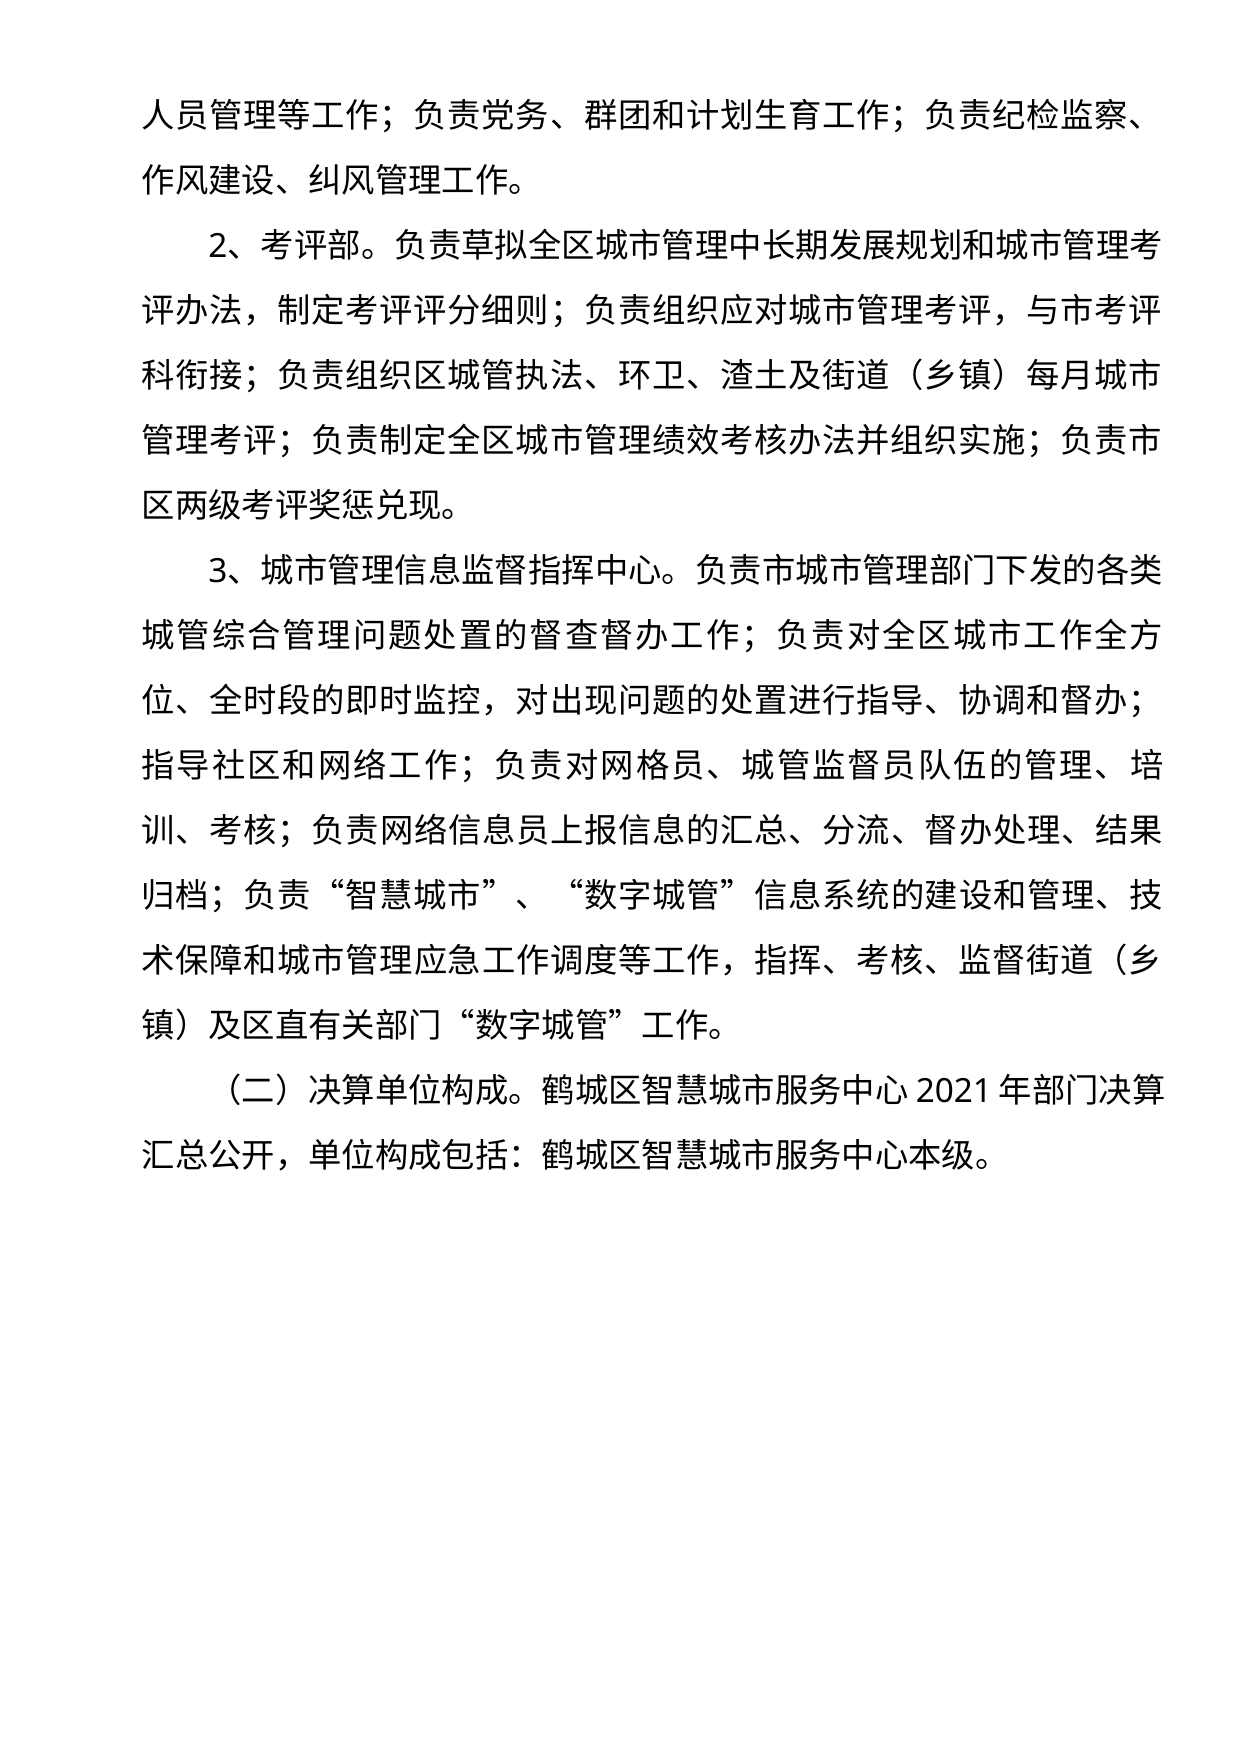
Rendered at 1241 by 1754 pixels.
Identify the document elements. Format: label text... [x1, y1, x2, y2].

text （二）决算单位构成。鹤城区智慧城市服务中心2021年部门决算汇总公开，单位构成包括：鹤城区智慧城市服务中心本级。 [141, 1056, 1165, 1186]
text 3、城市管理信息监督指挥中心。负责市城市管理部门下发的各类城管综合管理问题处置的督查督办工作；负责对全区城市工作全方位、全时段的即时监控，对出现问题的处置进行指导、协调和督办；指导社区和网络工作；负责对网格员、城管监督员队伍的管理、培训、考核；负责网络信息员上报信息的汇总、分流、督办处理、结果归档；负责“智慧城市”、“数字城管”信息系统的建设和管理、技术保障和城市管理应急工作调度等工作，指挥、考核、监督街道（乡镇）及区直有关部门“数字城管”工作。 [141, 536, 1165, 1056]
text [141, 81, 1165, 211]
text 2、考评部。负责草拟全区城市管理中长期发展规划和城市管理考评办法，制定考评评分细则；负责组织应对城市管理考评，与市考评科衔接；负责组织区城管执法、环卫、渣土及街道（乡镇）每月城市管理考评；负责制定全区城市管理绩效考核办法并组织实施；负责市区两级考评奖惩兑现。 [141, 211, 1165, 536]
